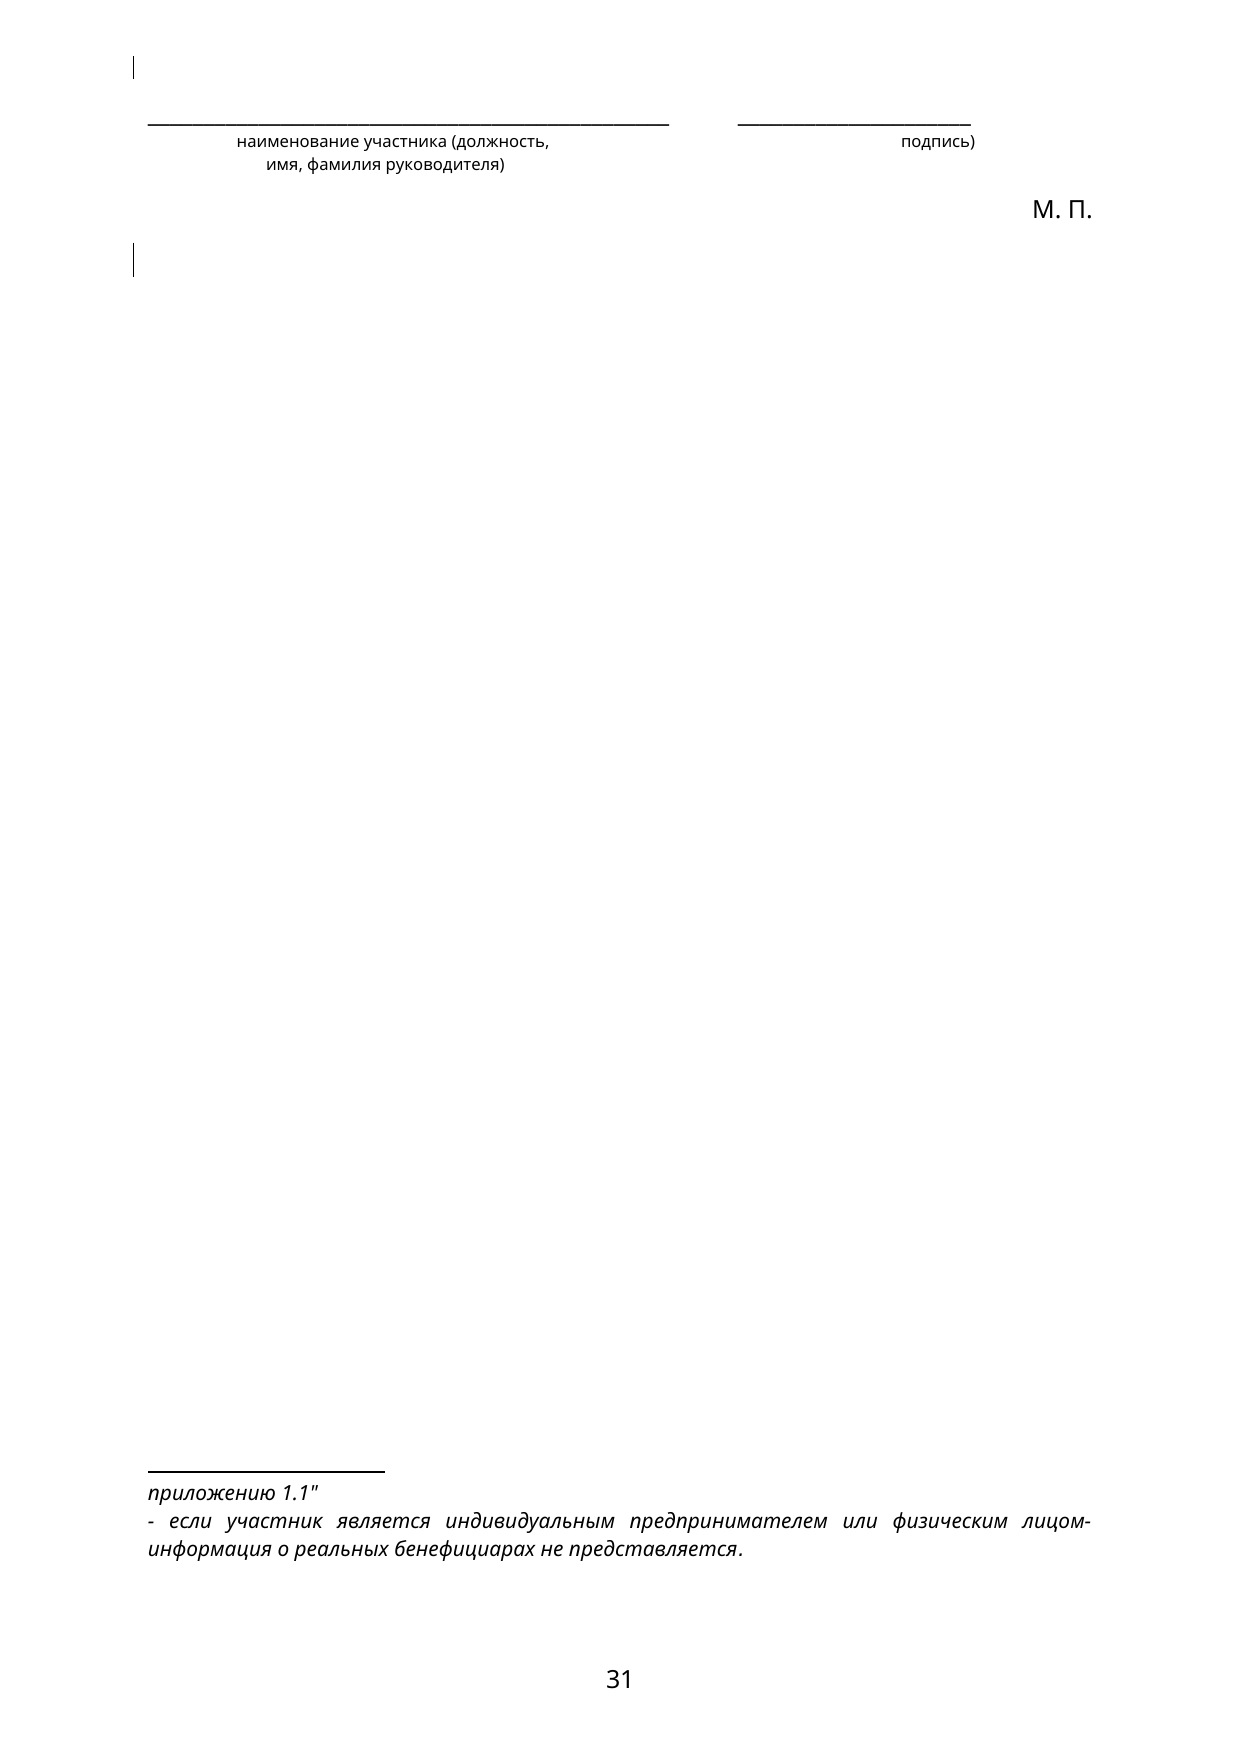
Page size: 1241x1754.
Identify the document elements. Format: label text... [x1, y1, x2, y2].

text М. П. [148, 192, 1092, 226]
text имя, фамилия руководителя) [266, 152, 1092, 175]
text _______________________________________________ _____________________ [148, 96, 1092, 130]
text наименование участника (должность, подпись) [236, 130, 1092, 152]
